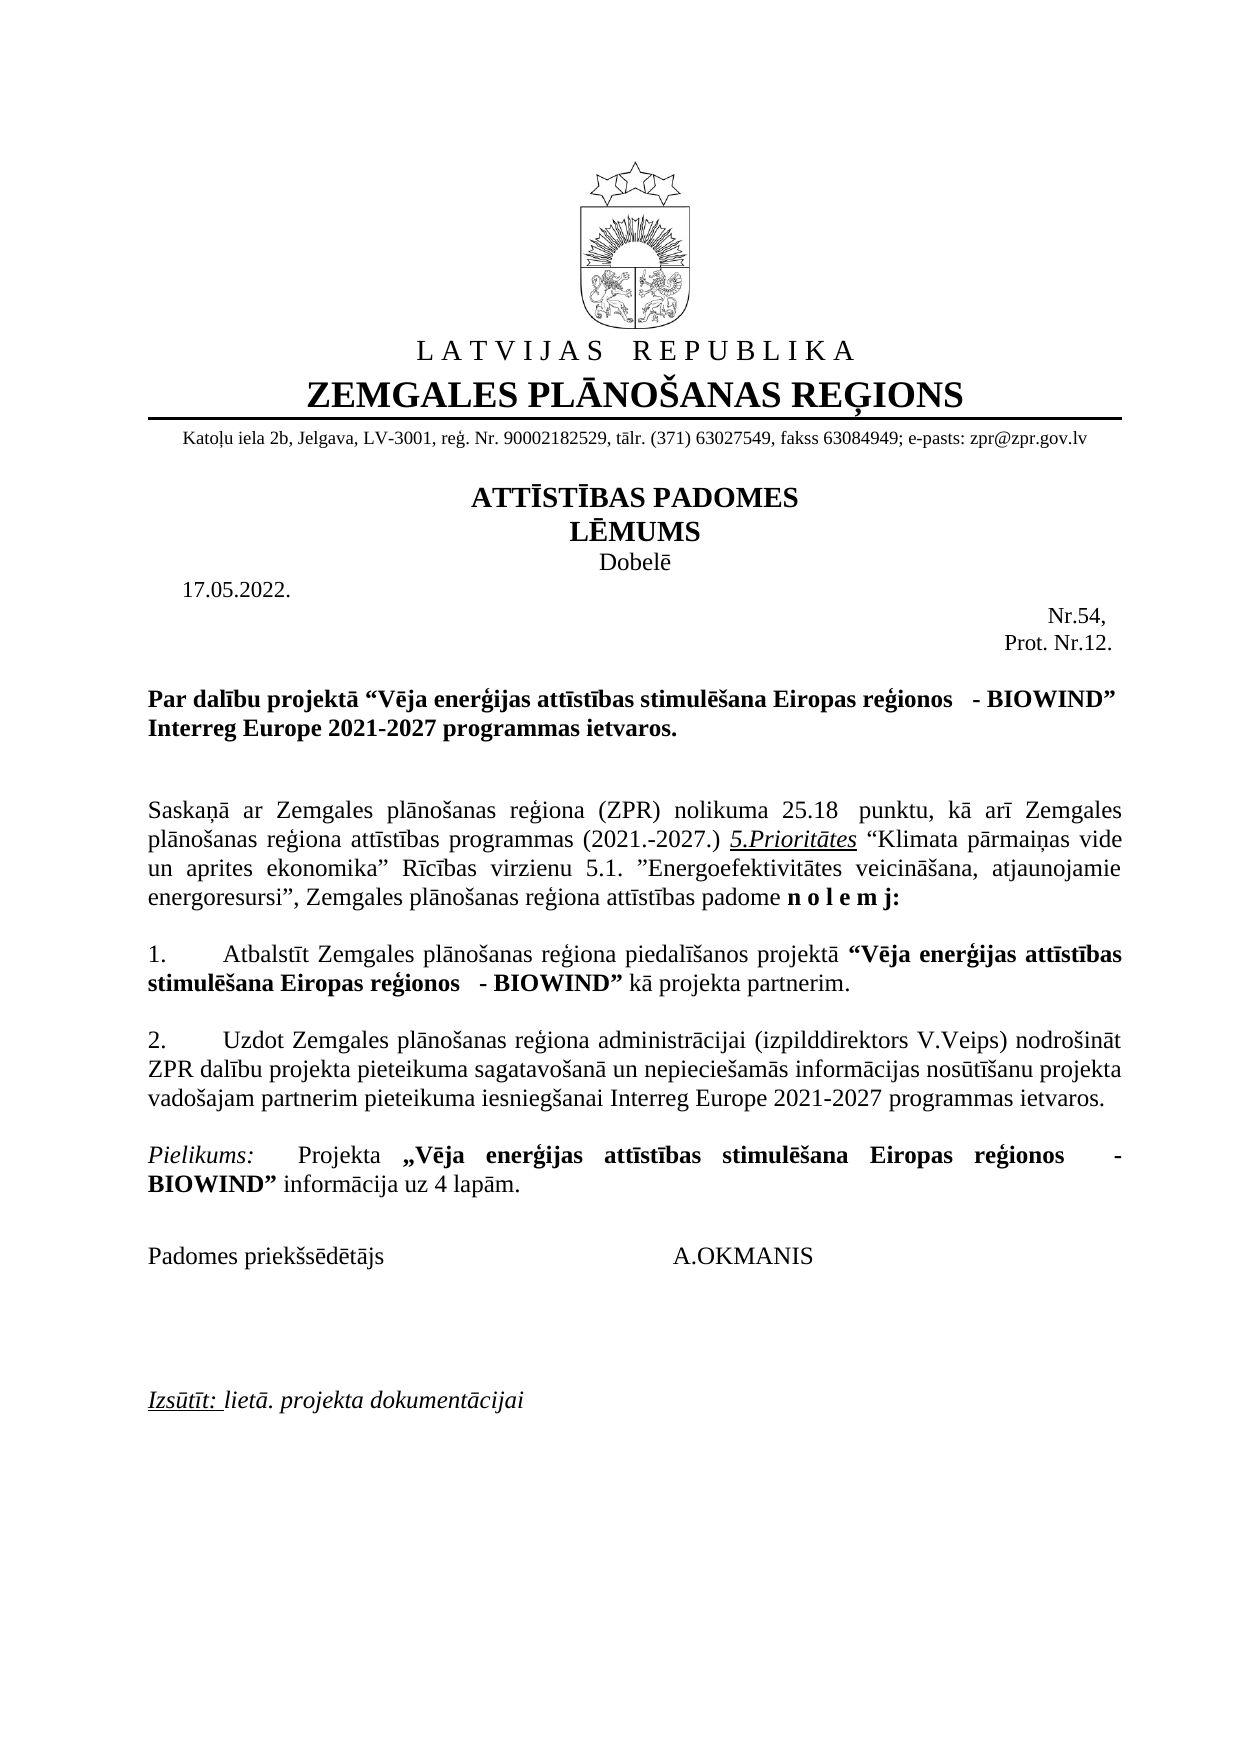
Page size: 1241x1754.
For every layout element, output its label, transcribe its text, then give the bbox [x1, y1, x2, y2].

text 17.05.2022. [148, 576, 1122, 603]
text 2. Uzdot Zemgales plānošanas reģiona administrācijai (izpilddirektors V.Veips) nodrošināt ZPR dalību projekta pieteikuma sagatavošanā un nepieciešamās informācijas nosūtīšanu projekta vadošajam partnerim pieteikuma iesniegšanai Interreg Europe 2021-2027 programmas ietvaros. [148, 1025, 1122, 1112]
text ZEMGALES PLĀNOŠANAS REĢIONS [148, 372, 1122, 417]
text Saskaņā ar Zemgales plānošanas reģiona (ZPR) nolikuma 25.18 punktu, kā arī Zemgales plānošanas reģiona attīstības programmas (2021.-2027.) 5.Prioritātes “Klimata pārmaiņas vide un aprites ekonomika” Rīcības virzienu 5.1. ”Energoefektivitātes veicināšana, atjaunojamie energoresursi”, Zemgales plānošanas reģiona attīstības padome n o l e m j: [148, 795, 1122, 910]
text ATTĪSTĪBAS PADOMES [148, 480, 1122, 514]
text Katoļu iela 2b, Jelgava, LV-3001, reģ. Nr. 90002182529, tālr. (371) 63027549, fakss 63084949; e-pasts: zpr@zpr.gov.lv [148, 427, 1122, 448]
text Prot. Nr.12. [1004, 629, 1122, 655]
text Padomes priekšsēdētājs A.OKMANIS [148, 1241, 1122, 1270]
text Izsūtīt: lietā. projekta dokumentācijai [148, 1385, 1122, 1413]
text 1. Atbalstīt Zemgales plānošanas reģiona piedalīšanos projektā “Vēja enerģijas attīstības stimulēšana Eiropas reģionos - BIOWIND” kā projekta partnerim. [148, 939, 1122, 997]
text Nr.54, [1019, 603, 1122, 629]
text LĒMUMS [148, 514, 1122, 547]
picture [580, 161, 690, 329]
text Par dalību projektā “Vēja enerģijas attīstības stimulēšana Eiropas reģionos - BIOWIND” Interreg Europe 2021-2027 programmas ietvaros. [148, 684, 1122, 742]
text L A T V I J A S R E P U B L I K A [148, 333, 1122, 367]
text Pielikums: Projekta „Vēja enerģijas attīstības stimulēšana Eiropas reģionos - BIOWIND” informācija uz 4 lapām. [148, 1140, 1122, 1198]
subtitle Dobelē [148, 547, 1122, 576]
